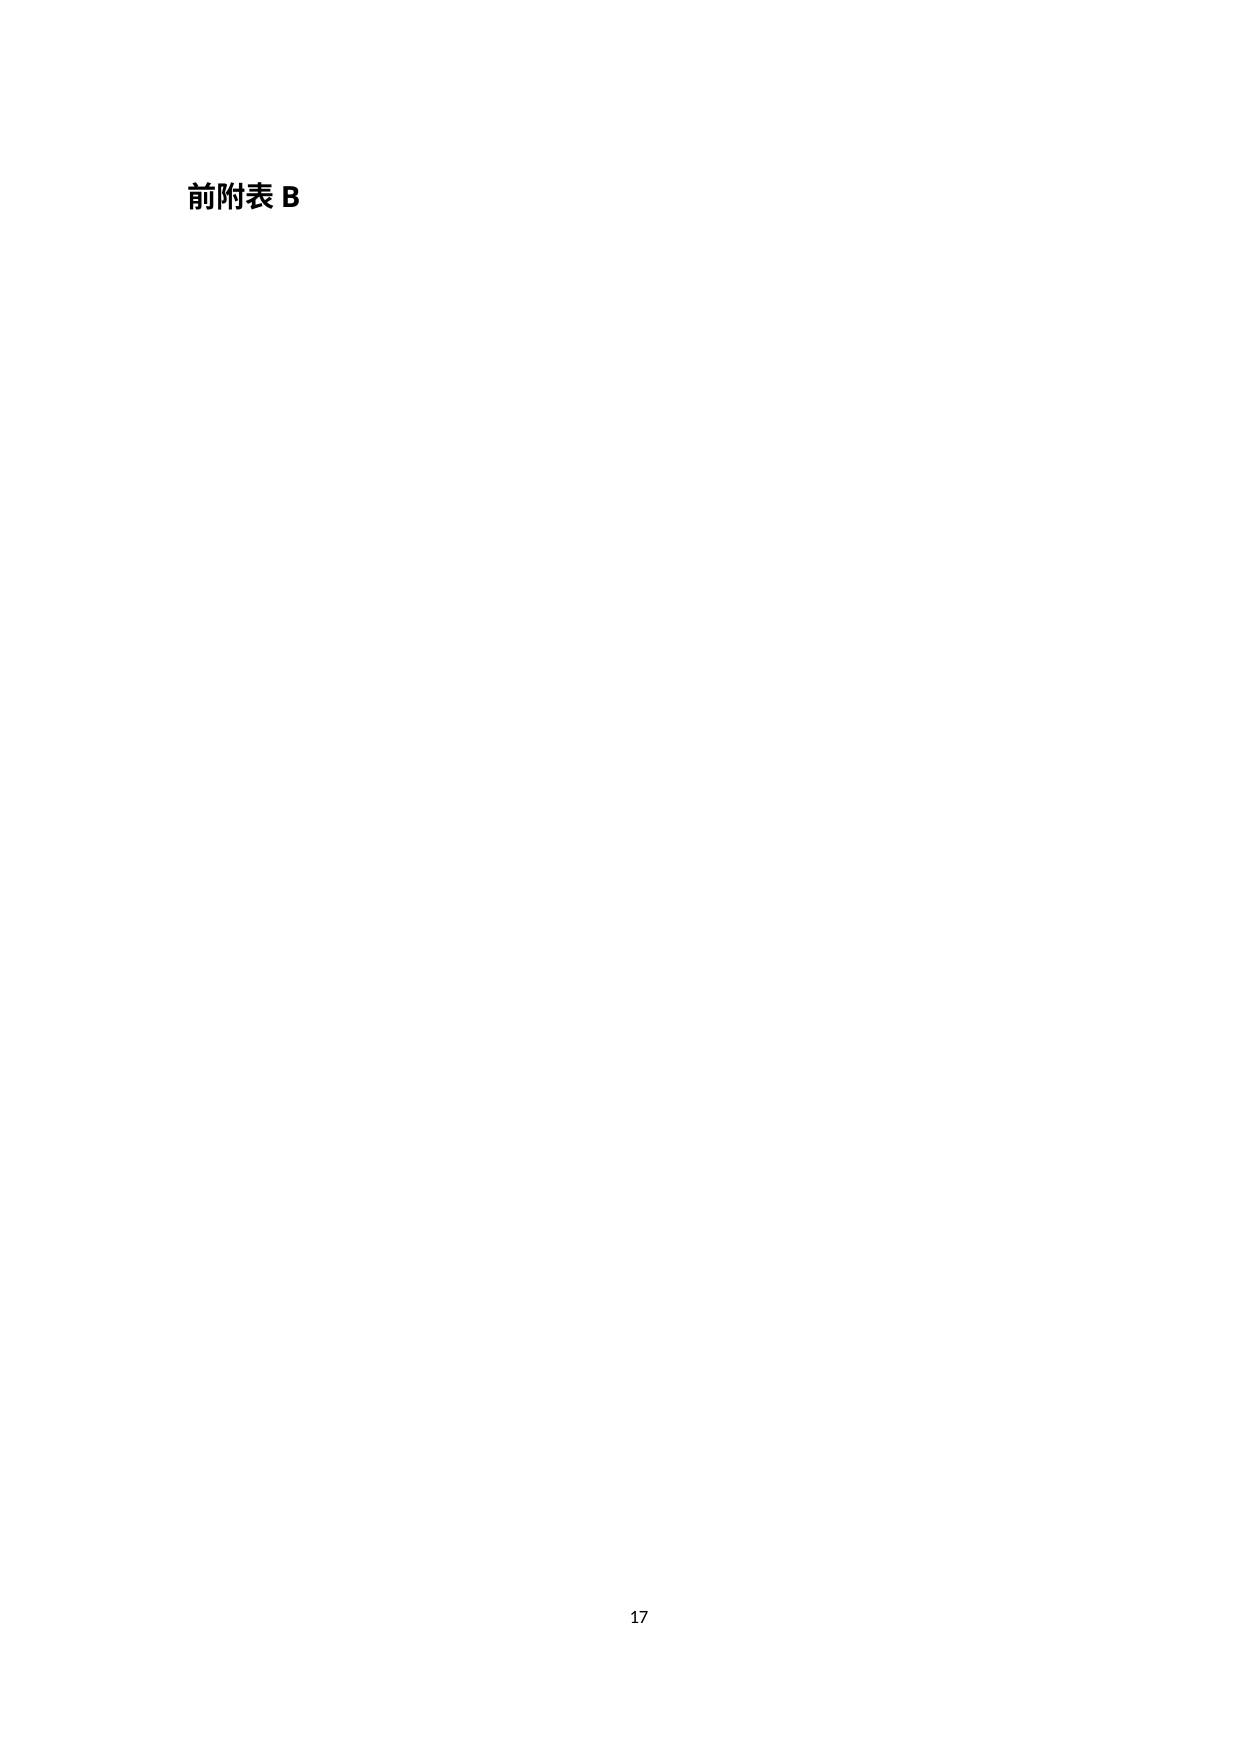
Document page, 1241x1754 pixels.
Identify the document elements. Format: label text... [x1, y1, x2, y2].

list 前附表B [187, 162, 1053, 227]
